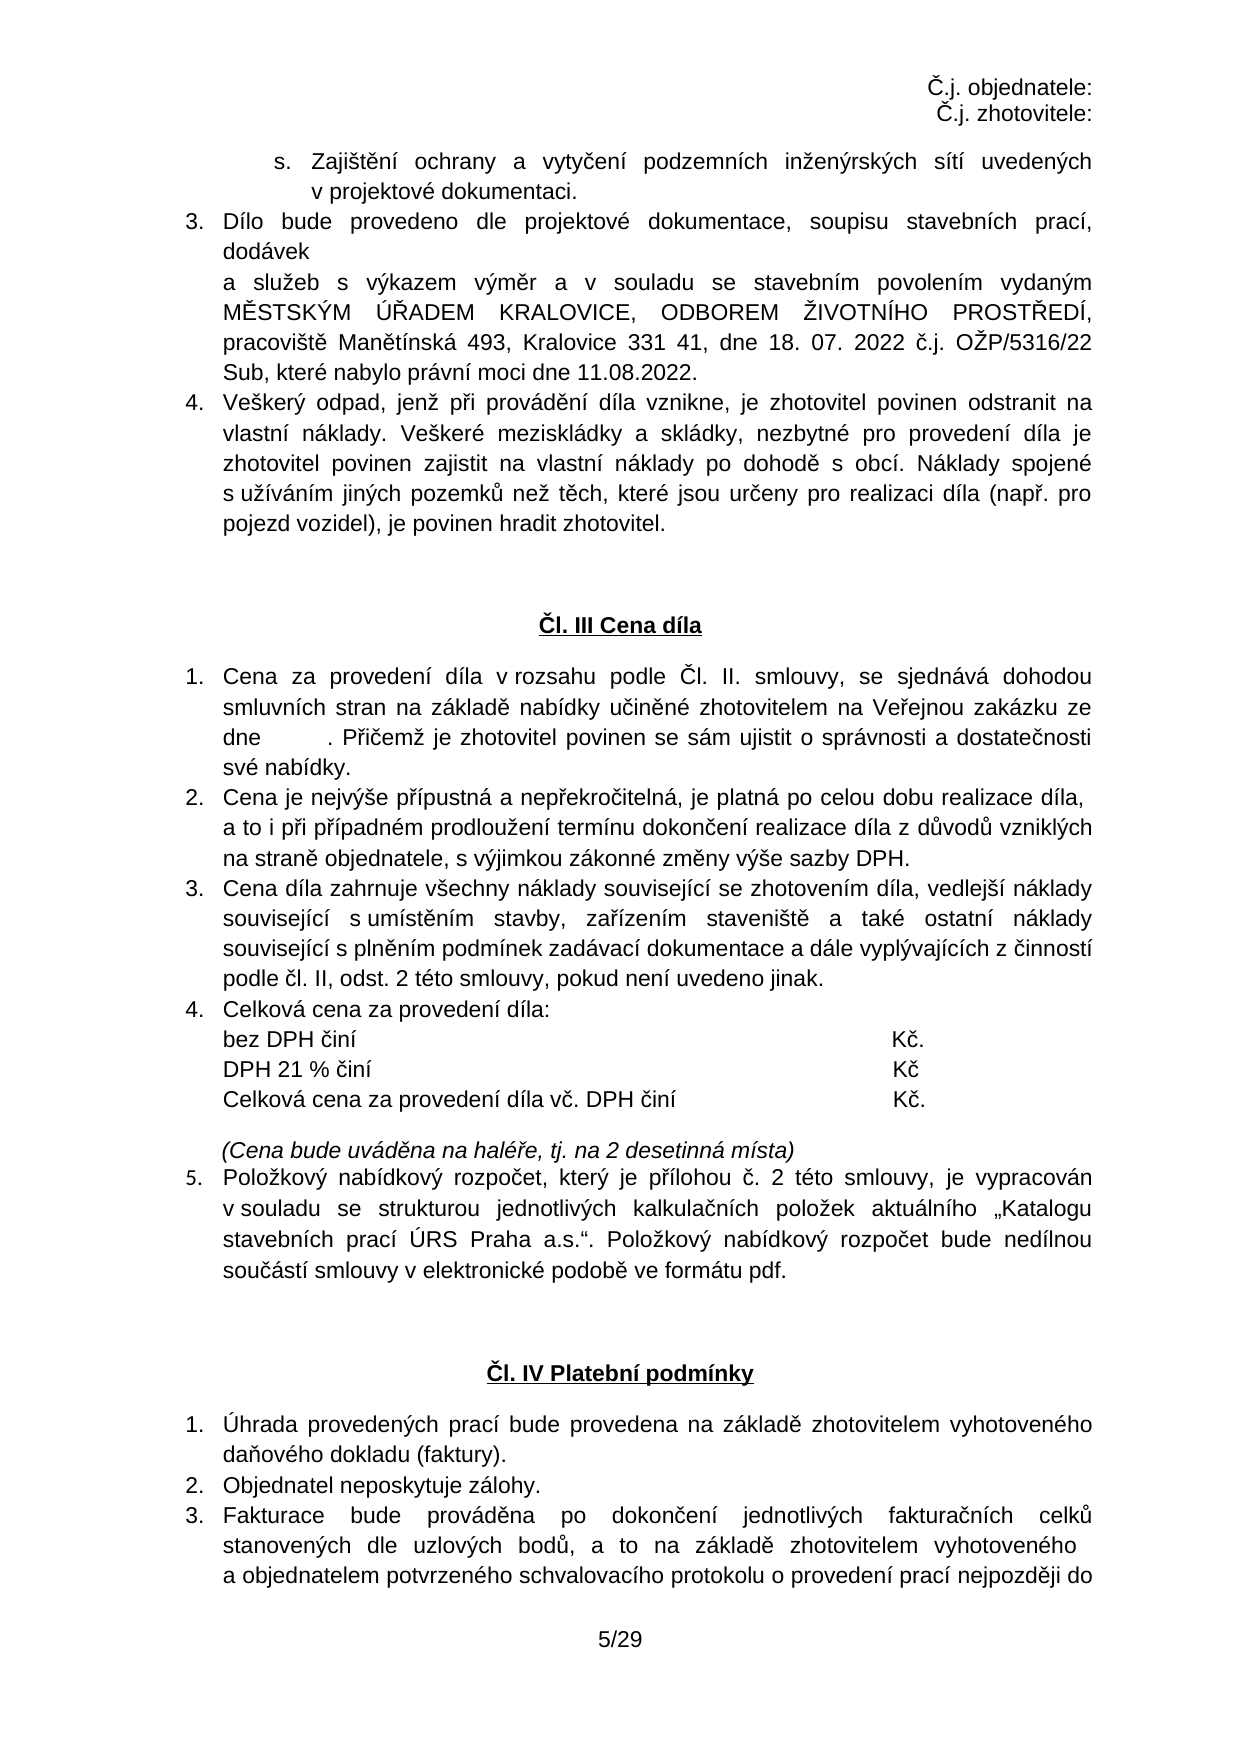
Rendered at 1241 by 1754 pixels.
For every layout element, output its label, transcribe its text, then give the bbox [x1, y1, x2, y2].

list Celková cena za provedení díla vč. DPH činí Kč. [223, 1086, 1093, 1112]
list DPH 21 % činí Kč [223, 1056, 1093, 1082]
text Čl. III Cena díla [148, 612, 1093, 638]
text (Cena bude uváděna na haléře, tj. na 2 desetinná místa) [148, 1137, 1093, 1163]
list Objednatel neposkytuje zálohy. [185, 1472, 1093, 1498]
text Čl. IV Platební podmínky [148, 1360, 1093, 1387]
list Veškerý odpad, jenž při provádění díla vznikne, je zhotovitel povinen odstranit na vlastní náklady. Veškeré meziskládky a skládky, nezbytné pro provedení díla je zhotovitel povinen zajistit na vlastní náklady po dohodě s obcí. Náklady spojené s užíváním jiných pozemků než těch, které jsou určeny pro realizaci díla (např. pro pojezd vozidel), je povinen hradit zhotovitel. [185, 389, 1093, 536]
list Úhrada provedených prací bude provedena na základě zhotovitelem vyhotoveného daňového dokladu (faktury). [185, 1411, 1093, 1468]
list Zajištění ochrany a vytyčení podzemních inženýrských sítí uvedených v projektové dokumentaci. [274, 148, 1093, 204]
list Cena je nejvýše přípustná a nepřekročitelná, je platná po celou dobu realizace díla, a to i při případném prodloužení termínu dokončení realizace díla z důvodů vzniklých na straně objednatele, s výjimkou zákonné změny výše sazby DPH. [185, 784, 1093, 871]
list bez DPH činí Kč. [223, 1026, 1093, 1052]
list Cena za provedení díla v rozsahu podle Čl. II. smlouvy, se sjednává dohodou smluvních stran na základě nabídky učiněné zhotovitelem na Veřejnou zakázku ze dne . Přičemž je zhotovitel povinen se sám ujistit o správnosti a dostatečnosti své nabídky. [185, 663, 1093, 780]
list Položkový nabídkový rozpočet, který je přílohou č. 2 této smlouvy, je vypracován v souladu se strukturou jednotlivých kalkulačních položek aktuálního „Katalogu stavebních prací ÚRS Praha a.s.“. Položkový nabídkový rozpočet bude nedílnou součástí smlouvy v elektronické podobě ve formátu pdf. [185, 1163, 1093, 1284]
list Celková cena za provedení díla: [185, 996, 1093, 1022]
list Dílo bude provedeno dle projektové dokumentace, soupisu stavebních prací, dodávek a služeb s výkazem výměr a v souladu se stavebním povolením vydaným MĚSTSKÝM ÚŘADEM KRALOVICE, ODBOREM ŽIVOTNÍHO PROSTŘEDÍ, pracoviště Manětínská 493, Kralovice 331 41, dne 18. 07. 2022 č.j. OŽP/5316/22 Sub, které nabylo právní moci dne 11.08.2022. [185, 208, 1093, 385]
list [185, 1502, 1093, 1589]
list Cena díla zahrnuje všechny náklady související se zhotovením díla, vedlejší náklady související s umístěním stavby, zařízením staveniště a také ostatní náklady související s plněním podmínek zadávací dokumentace a dále vyplývajících z činností podle čl. II, odst. 2 této smlouvy, pokud není uvedeno jinak. [185, 875, 1093, 992]
